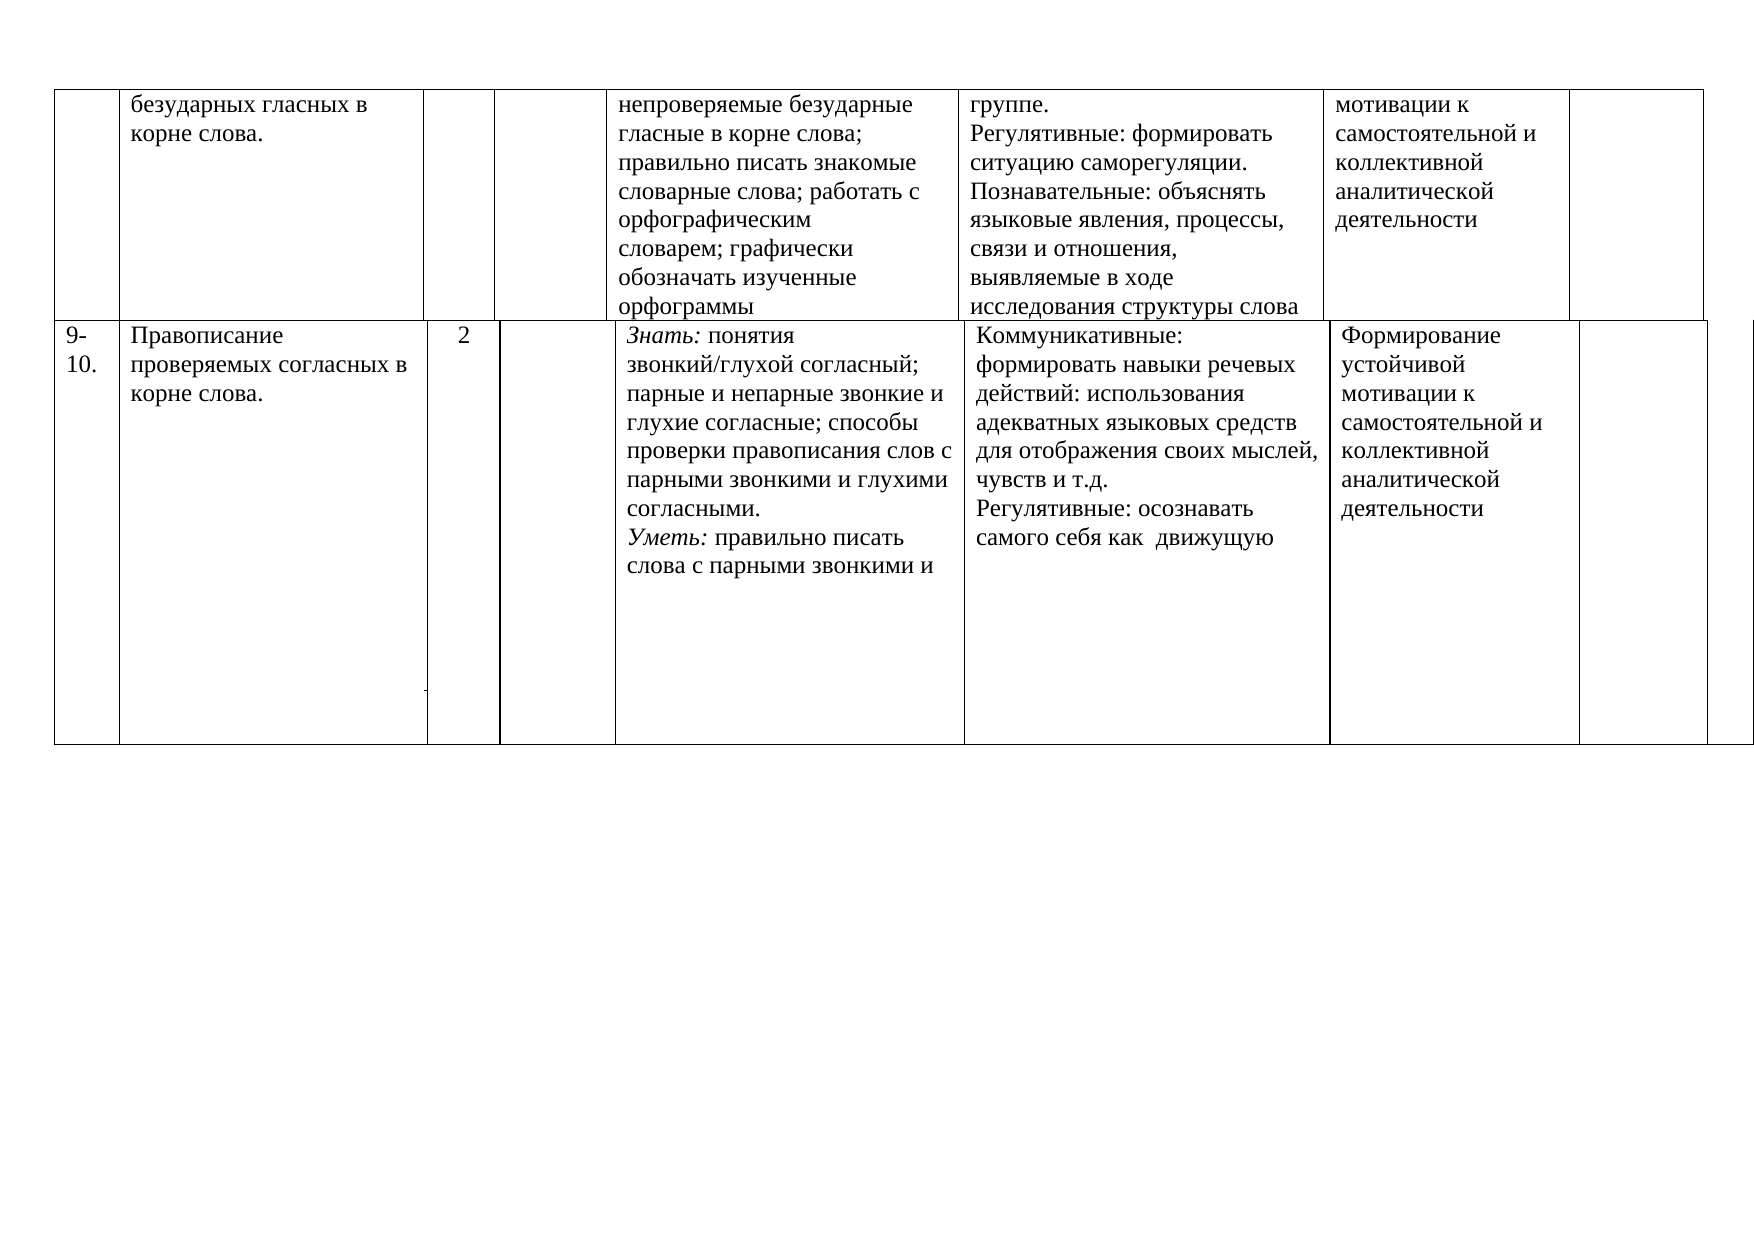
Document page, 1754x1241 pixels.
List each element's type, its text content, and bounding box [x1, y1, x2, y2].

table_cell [607, 90, 958, 319]
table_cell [959, 90, 1323, 319]
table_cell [1324, 90, 1569, 319]
table_cell [501, 321, 615, 744]
table_cell Коммуникативные: формировать навыки речевых действий: использования адекватных языковых средств для отображения своих мыслей, чувств и т.д. Регулятивные: осознавать самого себя как движущую [965, 321, 1329, 744]
table_cell Знать: понятия звонкий/глухой согласный; парные и непарные звонкие и глухие согласные; способы проверки правописания слов с парными звонкими и глухими согласными. Уметь: правильно писать слова с парными звонкими и [616, 321, 964, 744]
table_cell [1580, 321, 1707, 744]
table_cell 9-10. [55, 321, 119, 744]
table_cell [120, 90, 423, 319]
table_cell 1 [424, 90, 494, 319]
table_cell [1570, 90, 1703, 319]
table_cell [1708, 320, 1753, 744]
table_cell [495, 90, 606, 319]
table_cell Формирование устойчивой мотивации к самостоятельной и коллективной аналитической деятельности [1331, 321, 1579, 744]
table_cell 2 [428, 321, 499, 744]
table_cell Правописание проверяемых согласных в корне слова. [120, 321, 423, 744]
table_cell 8. [55, 90, 119, 319]
